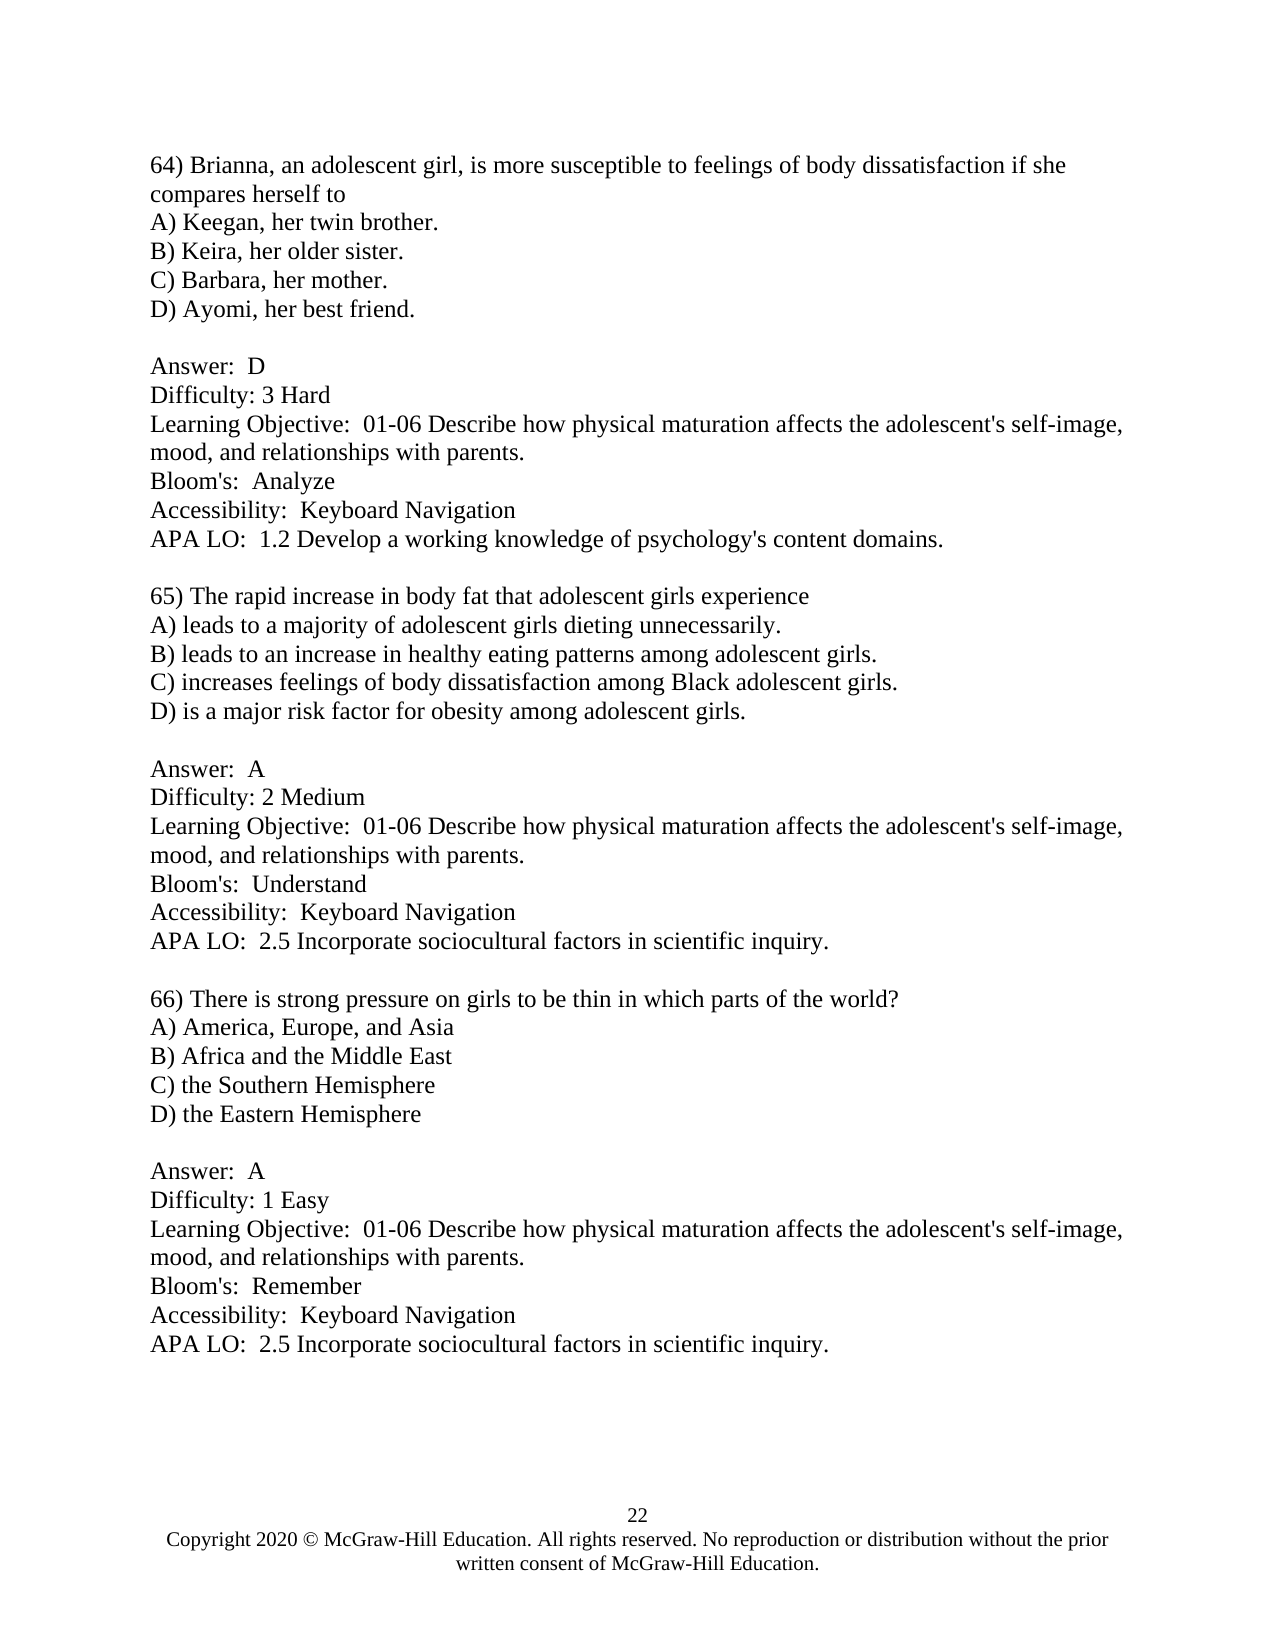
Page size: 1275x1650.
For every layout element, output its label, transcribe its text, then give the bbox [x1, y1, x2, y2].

text APA LO: 1.2 Develop a working knowledge of psychology's content domains. [150, 524, 1125, 552]
text Accessibility: Keyboard Navigation [150, 495, 1125, 524]
text Bloom's: Remember [150, 1271, 1125, 1300]
text Answer: A [150, 754, 1125, 782]
text Difficulty: 1 Easy [150, 1185, 1125, 1214]
text Learning Objective: 01-06 Describe how physical maturation affects the adolescent's self-image, mood, and relationships with parents. [150, 1214, 1125, 1271]
text Answer: A [150, 1156, 1125, 1185]
text A) America, Europe, and Asia [150, 1012, 1125, 1041]
text C) increases feelings of body dissatisfaction among Black adolescent girls. [150, 667, 1125, 696]
text D) is a major risk factor for obesity among adolescent girls. [150, 696, 1125, 725]
text C) Barbara, her mother. [150, 265, 1125, 294]
text APA LO: 2.5 Incorporate sociocultural factors in scientific inquiry. [150, 926, 1125, 955]
text Bloom's: Analyze [150, 466, 1125, 495]
text Answer: D [150, 351, 1125, 380]
text 66) There is strong pressure on girls to be thin in which parts of the world? [150, 984, 1125, 1012]
text C) the Southern Hemisphere [150, 1070, 1125, 1099]
text 64) Brianna, an adolescent girl, is more susceptible to feelings of body dissatisfaction if she compares herself to [150, 150, 1125, 207]
text Accessibility: Keyboard Navigation [150, 897, 1125, 926]
text D) the Eastern Hemisphere [150, 1099, 1125, 1127]
text A) Keegan, her twin brother. [150, 207, 1125, 236]
text B) leads to an increase in healthy eating patterns among adolescent girls. [150, 639, 1125, 667]
text B) Africa and the Middle East [150, 1041, 1125, 1070]
text B) Keira, her older sister. [150, 236, 1125, 265]
text Bloom's: Understand [150, 869, 1125, 897]
text Learning Objective: 01-06 Describe how physical maturation affects the adolescent's self-image, mood, and relationships with parents. [150, 811, 1125, 869]
text 65) The rapid increase in body fat that adolescent girls experience [150, 581, 1125, 610]
text APA LO: 2.5 Incorporate sociocultural factors in scientific inquiry. [150, 1329, 1125, 1357]
text A) leads to a majority of adolescent girls dieting unnecessarily. [150, 610, 1125, 639]
text Difficulty: 3 Hard [150, 380, 1125, 409]
text Accessibility: Keyboard Navigation [150, 1300, 1125, 1329]
text Learning Objective: 01-06 Describe how physical maturation affects the adolescent's self-image, mood, and relationships with parents. [150, 409, 1125, 466]
text D) Ayomi, her best friend. [150, 294, 1125, 322]
text Difficulty: 2 Medium [150, 782, 1125, 811]
